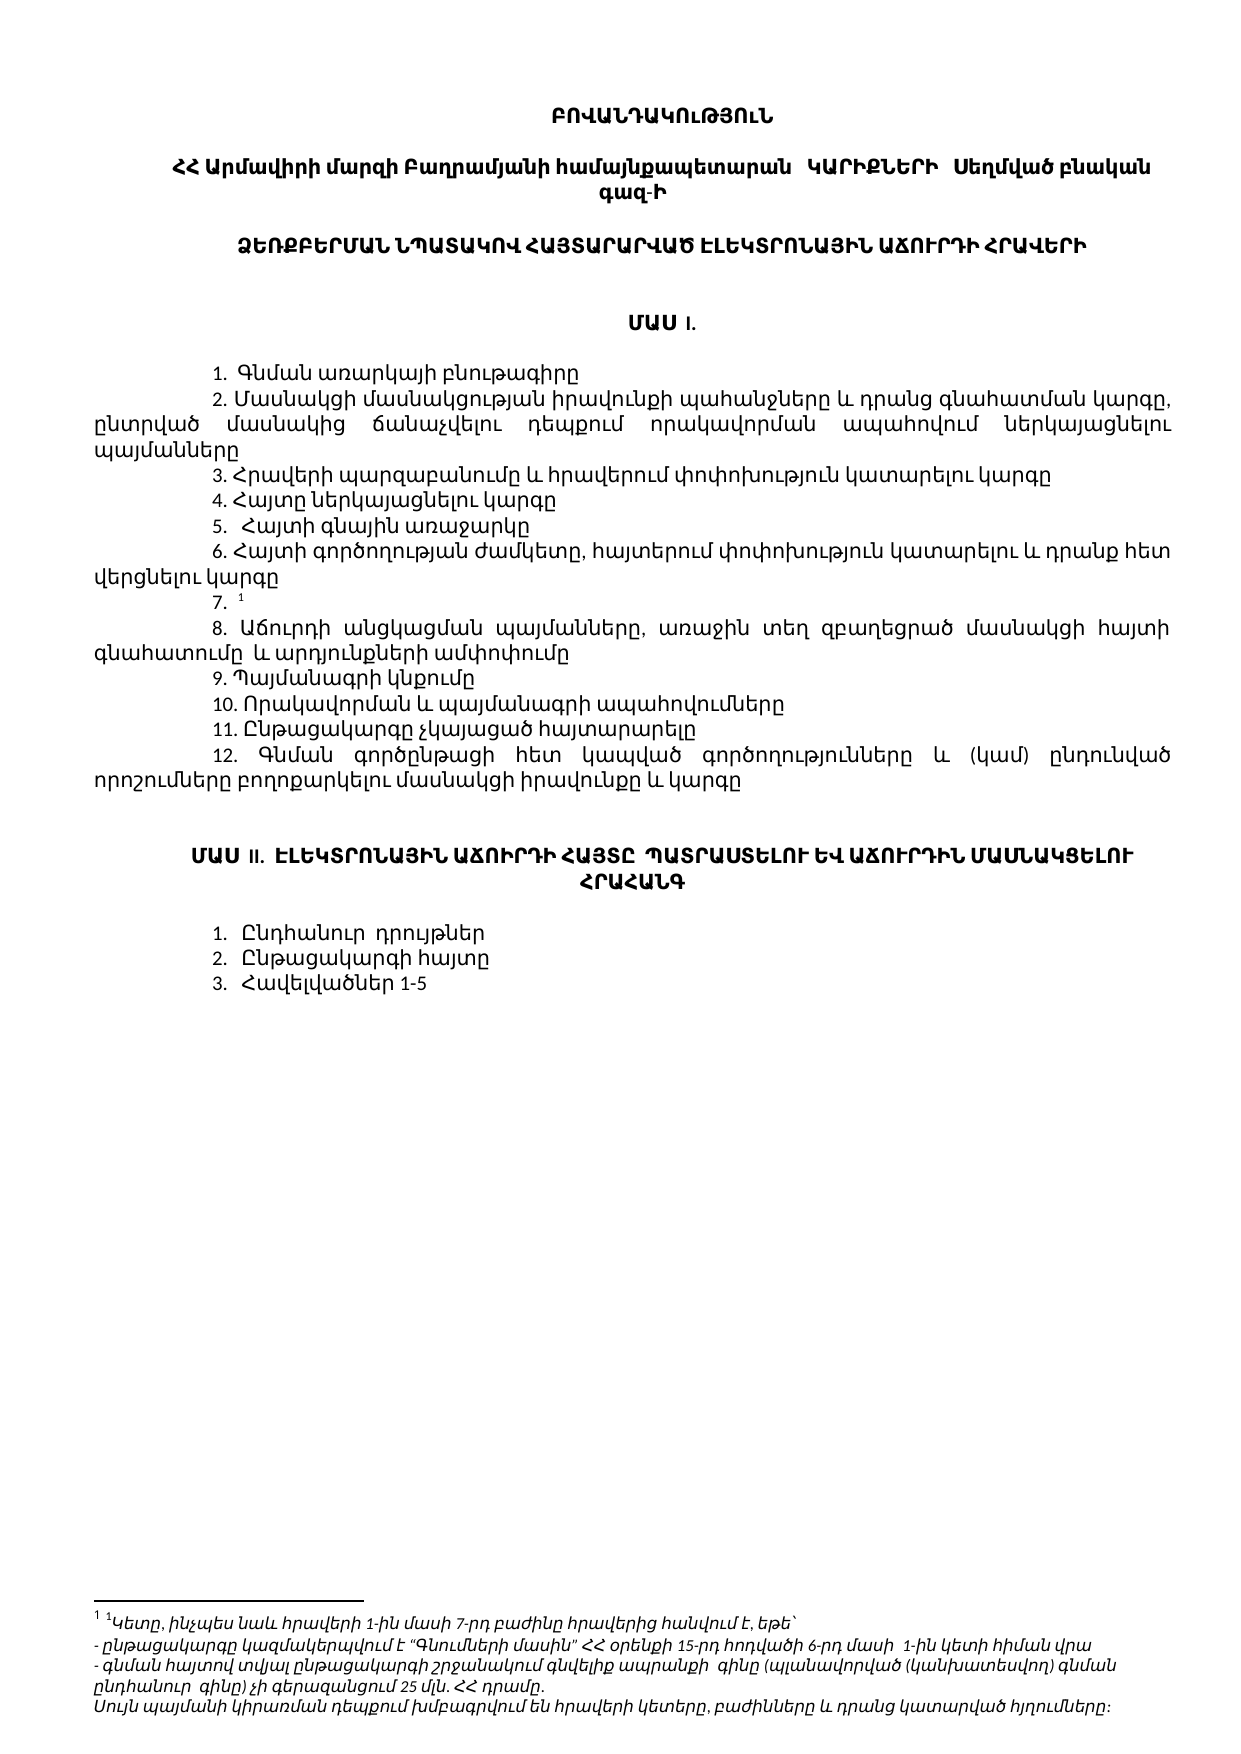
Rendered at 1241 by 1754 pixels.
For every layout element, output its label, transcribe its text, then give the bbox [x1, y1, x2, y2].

text 6. Հայտի գործողության ժամկետը, հայտերում փոփոխություն կատարելու և դրանք հետ վերցնելու կարգը [94, 538, 1171, 589]
text 3. Հավելվածներ 1-5 [94, 971, 1171, 996]
text 1. Գնման առարկայի բնութագիրը [94, 361, 1171, 386]
text ԲՈՎԱՆԴԱԿՈւԹՅՈւՆ [94, 103, 1171, 128]
text ՄԱՍ I. [94, 310, 1171, 335]
text 12. Գնման գործընթացի հետ կապված գործողությունները և (կամ) ընդունված որոշումները բողոքարկելու մասնակցի իրավունքը և կարգը [94, 742, 1171, 793]
text ՄԱՍ II. ԷԼԵԿՏՐՈՆԱՅԻՆ ԱՃՈԻՐԴԻ ՀԱՅՏԸ ՊԱՏՐԱՍՏԵԼՈՒ ԵՎ ԱՃՈՒՐԴԻՆ ՄԱՍՆԱԿՑԵԼՈՒ ՀՐԱՀԱՆԳ [94, 843, 1171, 894]
text 1. Ընդհանուր դրույթներ [94, 920, 1171, 945]
text 11. Ընթացակարգը չկայացած հայտարարելը [94, 716, 1171, 742]
text 9. Պայմանագրի կնքումը [94, 666, 1171, 691]
text 4. Հայտը ներկայացնելու կարգը [94, 488, 1171, 513]
text 10. Որակավորման և պայմանագրի ապահովումները [94, 691, 1171, 716]
text 5. Հայտի գնային առաջարկը [94, 513, 1171, 538]
text 2. Ընթացակարգի հայտը [94, 945, 1171, 971]
text 8. Աճուրդի անցկացման պայմանները, առաջին տեղ զբաղեցրած մասնակցի հայտի գնահատումը և արդյունքների ամփոփումը [94, 615, 1171, 666]
text 3. Հրավերի պարզաբանումը և հրավերում փոփոխություն կատարելու կարգը [94, 462, 1171, 488]
text ՁԵՌՔԲԵՐՄԱՆ ՆՊԱՏԱԿՈՎ ՀԱՅՏԱՐԱՐՎԱԾ ԷԼԵԿՏՐՈՆԱՅԻՆ ԱՃՈՒՐԴԻ ՀՐԱՎԵՐԻ [94, 233, 1171, 259]
text 7. 1 [94, 589, 1171, 615]
text 2. Մասնակցի մասնակցության իրավունքի պահանջները և դրանց գնահատման կարգը, ընտրված մասնակից ճանաչվելու դեպքում որակավորման ապահովում ներկայացնելու պայմանները [94, 386, 1171, 462]
text ՀՀ Արմավիրի մարզի Բաղրամյանի համայնքապետարան ԿԱՐԻՔՆԵՐԻ Սեղմված բնական գազ-Ի [94, 154, 1171, 205]
